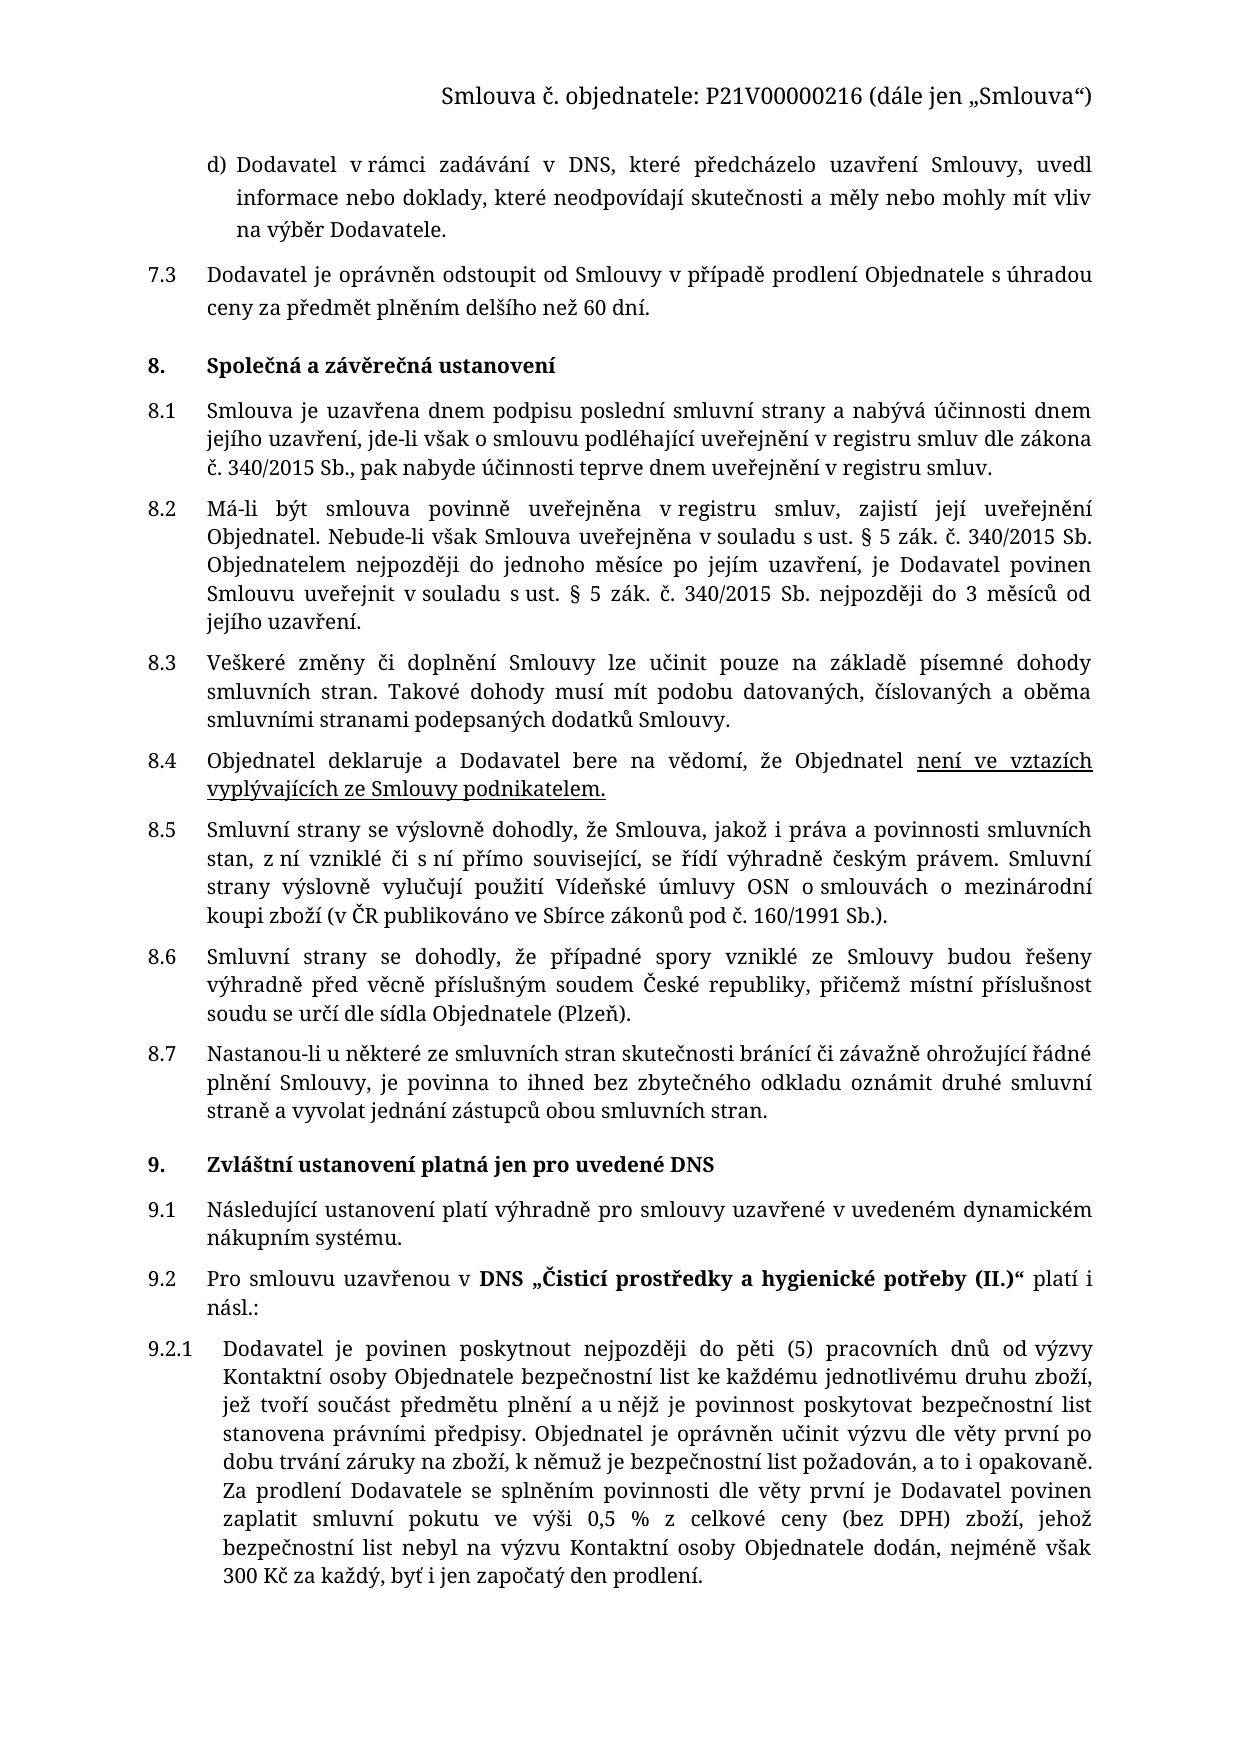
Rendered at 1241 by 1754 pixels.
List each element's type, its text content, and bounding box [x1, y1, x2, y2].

list Dodavatel je oprávněn odstoupit od Smlouvy v případě prodlení Objednatele s úhradou ceny za předmět plněním delšího než 60 dní. [148, 261, 1093, 322]
list Objednatel deklaruje a Dodavatel bere na vědomí, že Objednatel není ve vztazích vyplývajících ze Smlouvy podnikatelem. [148, 746, 1093, 803]
list Dodavatel je povinen poskytnout nejpozději do pěti (5) pracovních dnů od výzvy Kontaktní osoby Objednatele bezpečnostní list ke každému jednotlivému druhu zboží, jež tvoří součást předmětu plnění a u nějž je povinnost poskytovat bezpečnostní list stanovena právními předpisy. Objednatel je oprávněn učinit výzvu dle věty první po dobu trvání záruky na zboží, k němuž je bezpečnostní list požadován, a to i opakovaně. Za prodlení Dodavatele se splněním povinnosti dle věty první je Dodavatel povinen zaplatit smluvní pokutu ve výši 0,5 % z celkové ceny (bez DPH) zboží, jehož bezpečnostní list nebyl na výzvu Kontaktní osoby Objednatele dodán, nejméně však 300 Kč za každý, byť i jen započatý den prodlení. [148, 1334, 1093, 1590]
list Smlouva je uzavřena dnem podpisu poslední smluvní strany a nabývá účinnosti dnem jejího uzavření, jde-li však o smlouvu podléhající uveřejnění v registru smluv dle zákona č. 340/2015 Sb., pak nabyde účinnosti teprve dnem uveřejnění v registru smluv. [148, 396, 1093, 481]
list Má-li být smlouva povinně uveřejněna v registru smluv, zajistí její uveřejnění Objednatel. Nebude-li však Smlouva uveřejněna v souladu s ust. § 5 zák. č. 340/2015 Sb. Objednatelem nejpozději do jednoho měsíce po jejím uzavření, je Dodavatel povinen Smlouvu uveřejnit v souladu s ust. § 5 zák. č. 340/2015 Sb. nejpozději do 3 měsíců od jejího uzavření. [148, 494, 1093, 636]
list Veškeré změny či doplnění Smlouvy lze učinit pouze na základě písemné dohody smluvních stran. Takové dohody musí mít podobu datovaných, číslovaných a oběma smluvními stranami podepsaných dodatků Smlouvy. [148, 648, 1093, 734]
list Dodavatel v rámci zadávání v DNS, které předcházelo uzavření Smlouvy, uvedl informace nebo doklady, které neodpovídají skutečnosti a měly nebo mohly mít vliv na výběr Dodavatele. [207, 150, 1093, 244]
list Zvláštní ustanovení platná jen pro uvedené DNS [148, 1150, 1093, 1178]
list Společná a závěrečná ustanovení [148, 351, 1093, 379]
list Pro smlouvu uzavřenou v DNS „Čisticí prostředky a hygienické potřeby (II.)“ platí i násl.: [148, 1264, 1093, 1321]
list Smluvní strany se dohodly, že případné spory vzniklé ze Smlouvy budou řešeny výhradně před věcně příslušným soudem České republiky, přičemž místní příslušnost soudu se určí dle sídla Objednatele (Plzeň). [148, 942, 1093, 1027]
list Následující ustanovení platí výhradně pro smlouvy uzavřené v uvedeném dynamickém nákupním systému. [148, 1195, 1093, 1252]
list Smluvní strany se výslovně dohodly, že Smlouva, jakož i práva a povinnosti smluvních stan, z ní vzniklé či s ní přímo související, se řídí výhradně českým právem. Smluvní strany výslovně vylučují použití Vídeňské úmluvy OSN o smlouvách o mezinárodní koupi zboží (v ČR publikováno ve Sbírce zákonů pod č. 160/1991 Sb.). [148, 816, 1093, 929]
list Nastanou-li u některé ze smluvních stran skutečnosti bránící či závažně ohrožující řádné plnění Smlouvy, je povinna to ihned bez zbytečného odkladu oznámit druhé smluvní straně a vyvolat jednání zástupců obou smluvních stran. [148, 1039, 1093, 1125]
